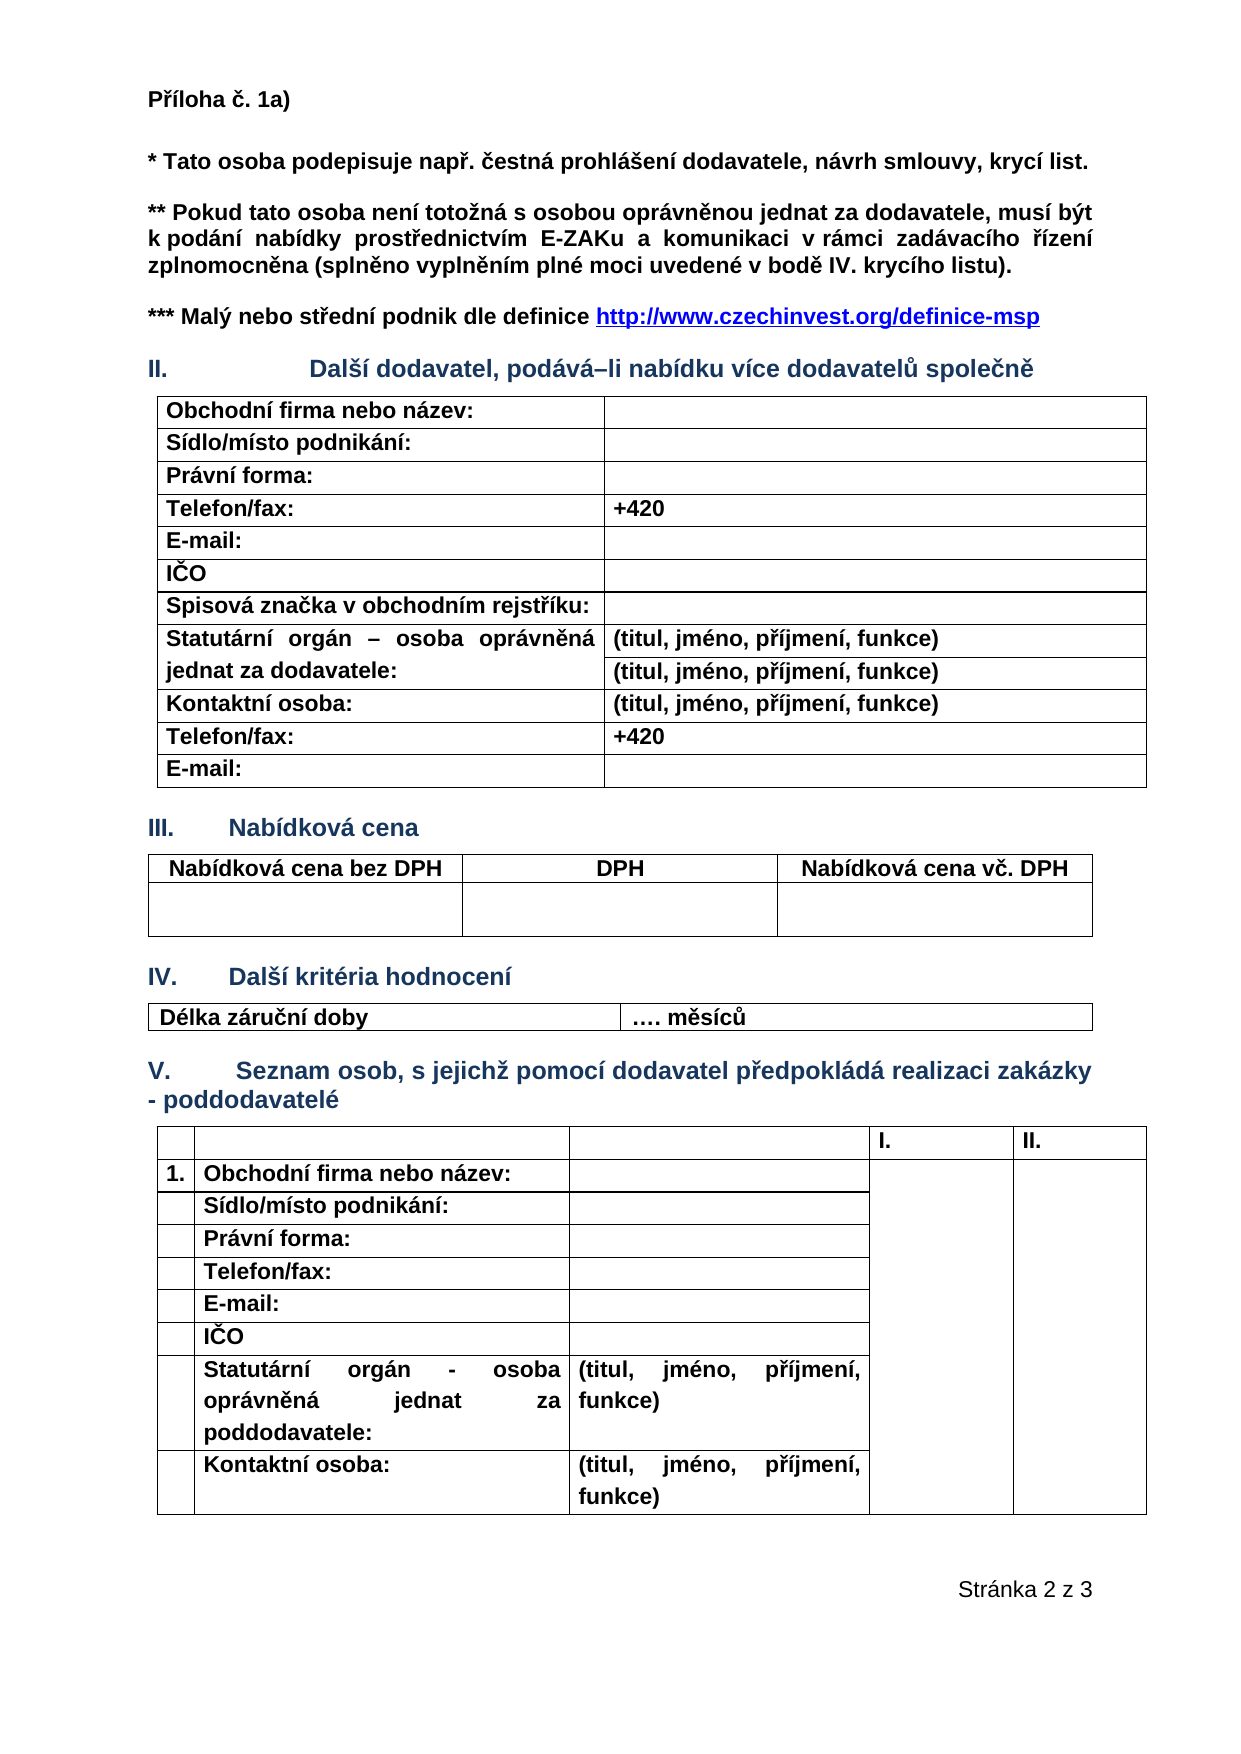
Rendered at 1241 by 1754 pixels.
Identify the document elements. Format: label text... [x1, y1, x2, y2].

table_cell [158, 1451, 194, 1514]
table_header DPH [463, 855, 777, 882]
table_cell [778, 883, 1092, 936]
table_cell [463, 883, 777, 936]
table_cell [570, 1193, 869, 1224]
subtitle Nabídková cena [148, 813, 1093, 842]
text * Tato osoba podepisuje např. čestná prohlášení dodavatele, návrh smlouvy, krycí list. [148, 148, 1093, 174]
table_header I. [870, 1127, 1013, 1159]
table_cell Právní forma: [158, 462, 604, 493]
table_cell [158, 1356, 194, 1450]
table_cell [605, 560, 1146, 591]
table_cell (titul, jméno, příjmení, funkce) [605, 690, 1146, 722]
table_cell Spisová značka v obchodním rejstříku: [158, 593, 604, 624]
text *** Malý nebo střední podnik dle definice http://www.czechinvest.org/definice-msp [148, 303, 1093, 329]
subtitle Další kritéria hodnocení [148, 962, 1093, 990]
table_cell +420 [605, 495, 1146, 526]
table_header [158, 1127, 194, 1159]
table_header Obchodní firma nebo název: [158, 397, 604, 428]
table_cell [605, 429, 1146, 461]
table_cell +420 [605, 723, 1146, 754]
table_cell Telefon/fax: [195, 1258, 569, 1289]
table_cell E-mail: [158, 527, 604, 559]
table_cell [158, 1225, 194, 1257]
table_cell Telefon/fax: [158, 723, 604, 754]
table_cell [570, 1290, 869, 1322]
table_cell Sídlo/místo podnikání: [195, 1193, 569, 1224]
table_cell Obchodní firma nebo název: [195, 1160, 569, 1191]
table_cell Kontaktní osoba: [158, 690, 604, 722]
table_cell [570, 1258, 869, 1289]
table_cell E-mail: [158, 755, 604, 787]
table_cell [158, 1258, 194, 1289]
table_cell (titul, jméno, příjmení, funkce) [570, 1451, 869, 1514]
table_cell (titul, jméno, příjmení, funkce) [605, 658, 1146, 689]
table_header [195, 1127, 569, 1159]
table_header Nabídková cena vč. DPH [778, 855, 1092, 882]
table_cell [1014, 1160, 1146, 1514]
subtitle Seznam osob, s jejichž pomocí dodavatel předpokládá realizaci zakázky - poddodavatelé [148, 1056, 1093, 1114]
table_header Délka záruční doby [149, 1004, 620, 1030]
table_header …. měsíců [621, 1004, 1092, 1030]
table_cell [870, 1160, 1013, 1514]
table_cell IČO [158, 560, 604, 591]
table_cell [158, 1323, 194, 1354]
table_cell 1. [158, 1160, 194, 1191]
table_cell [605, 527, 1146, 559]
table_cell Právní forma: [195, 1225, 569, 1257]
table_cell [605, 755, 1146, 787]
table_cell [158, 1290, 194, 1322]
subtitle Další dodavatel, podává–li nabídku více dodavatelů společně [148, 354, 1093, 383]
table_header Nabídková cena bez DPH [149, 855, 462, 882]
table_cell Sídlo/místo podnikání: [158, 429, 604, 461]
table_header [605, 397, 1146, 428]
table_cell Statutární orgán - osoba oprávněná jednat za poddodavatele: [195, 1356, 569, 1450]
table_cell Kontaktní osoba: [195, 1451, 569, 1514]
table_cell (titul, jméno, příjmení, funkce) [605, 625, 1146, 657]
table_cell [570, 1160, 869, 1191]
table_cell [570, 1225, 869, 1257]
table_cell E-mail: [195, 1290, 569, 1322]
table_cell [605, 462, 1146, 493]
table_cell Telefon/fax: [158, 495, 604, 526]
table_cell [149, 883, 462, 936]
table_header [570, 1127, 869, 1159]
table_cell [605, 593, 1146, 624]
table_cell Statutární orgán – osoba oprávněná jednat za dodavatele: [158, 625, 604, 689]
table_cell (titul, jméno, příjmení, funkce) [570, 1356, 869, 1450]
table_cell IČO [195, 1323, 569, 1354]
table_header II. [1014, 1127, 1146, 1159]
table_cell [158, 1193, 194, 1224]
table_cell [570, 1323, 869, 1354]
text ** Pokud tato osoba není totožná s osobou oprávněnou jednat za dodavatele, musí být k podání nabídky prostřednictvím E-ZAKu a komunikaci v rámci zadávacího řízení zplnomocněna (splněno vyplněním plné moci uvedené v bodě IV. krycího listu). [148, 199, 1093, 278]
